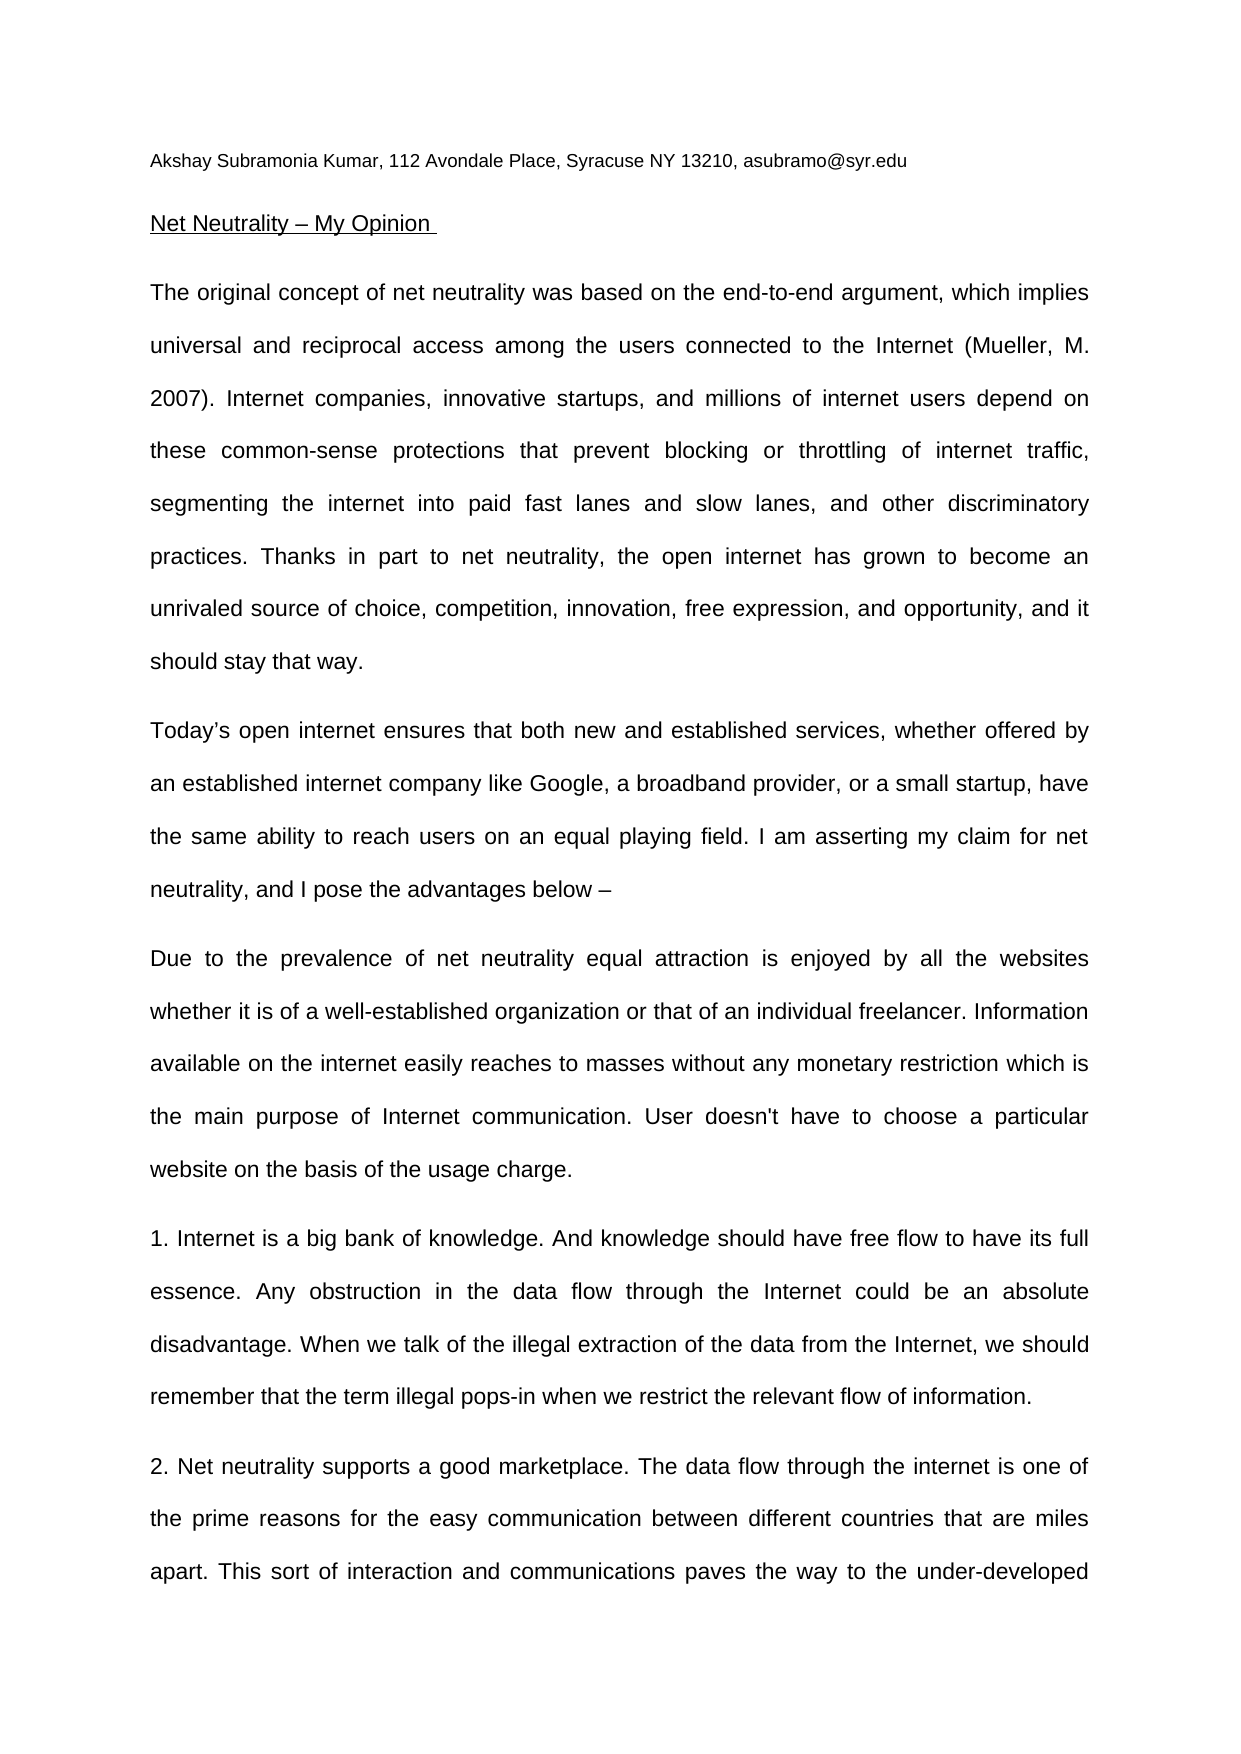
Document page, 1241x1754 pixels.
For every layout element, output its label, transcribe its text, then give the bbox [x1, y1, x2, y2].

text Akshay Subramonia Kumar, 112 Avondale Place, Syracuse NY 13210, asubramo@syr.edu [150, 150, 1090, 172]
text Net Neutrality – My Opinion [150, 210, 1090, 236]
text Today’s open internet ensures that both new and established services, whether offered by an established internet company like Google, a broadband provider, or a small startup, have the same ability to reach users on an equal playing field. I am asserting my claim for net neutrality, and I pose the advantages below – [150, 717, 1090, 902]
text The original concept of net neutrality was based on the end-to-end argument, which implies universal and reciprocal access among the users connected to the Internet (Mueller, M. 2007). Internet companies, innovative startups, and millions of internet users depend on these common-sense protections that prevent blocking or throttling of internet traffic, segmenting the internet into paid fast lanes and slow lanes, and other discriminatory practices. Thanks in part to net neutrality, the open internet has grown to become an unrivaled source of choice, competition, innovation, free expression, and opportunity, and it should stay that way. [150, 279, 1090, 674]
text Due to the prevalence of net neutrality equal attraction is enjoyed by all the websites whether it is of a well-established organization or that of an individual freelancer. Information available on the internet easily reaches to masses without any monetary restriction which is the main purpose of Internet communication. User doesn't have to choose a particular website on the basis of the usage charge. [150, 945, 1090, 1182]
text 1. Internet is a big bank of knowledge. And knowledge should have free flow to have its full essence. Any obstruction in the data flow through the Internet could be an absolute disadvantage. When we talk of the illegal extraction of the data from the Internet, we should remember that the term illegal pops-in when we restrict the relevant flow of information. [150, 1225, 1090, 1410]
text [150, 1453, 1090, 1584]
